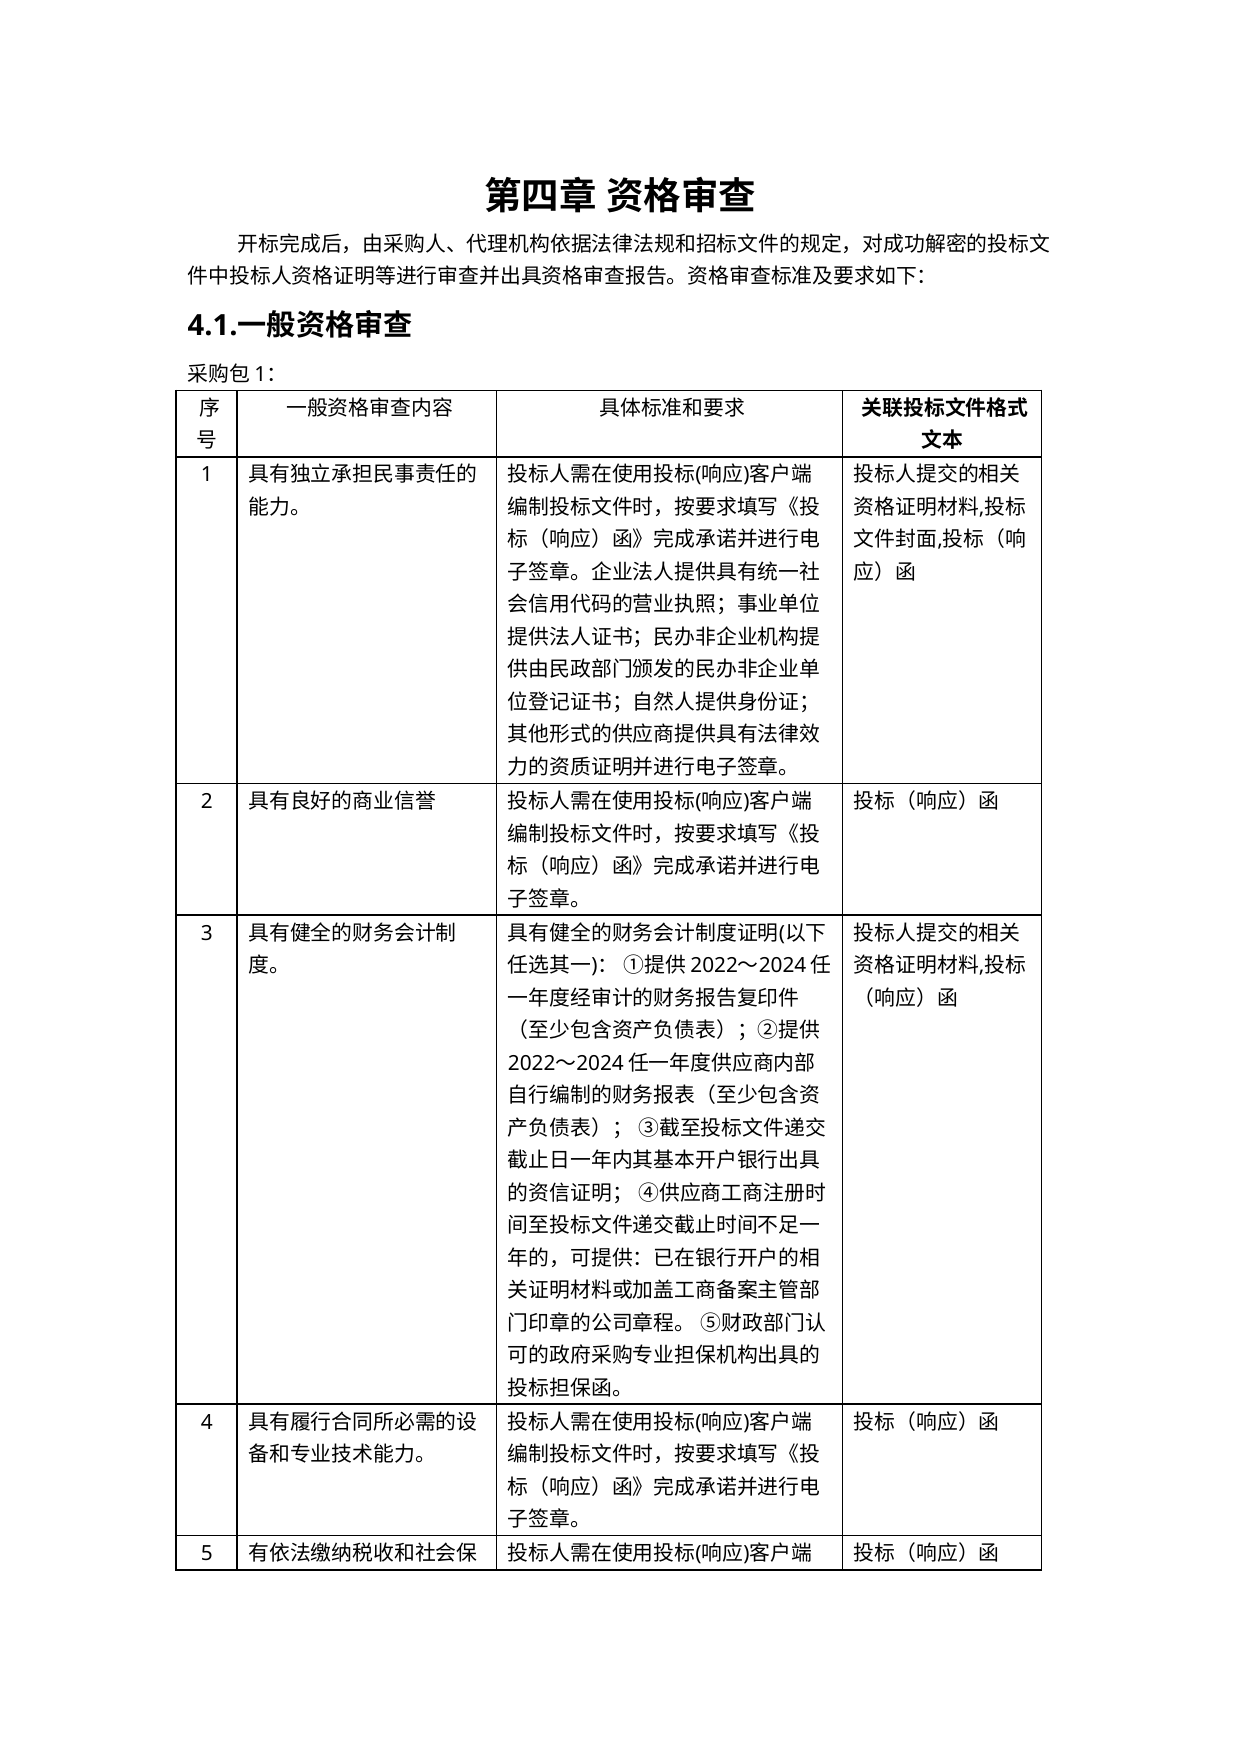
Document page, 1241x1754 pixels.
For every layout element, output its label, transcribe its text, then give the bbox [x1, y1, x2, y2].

table_header 具体标准和要求 [497, 391, 842, 456]
table_cell 投标（响应）函 [843, 1536, 1041, 1569]
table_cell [497, 1405, 842, 1535]
text 采购包1： [187, 357, 1053, 389]
table_cell 4 [177, 1405, 236, 1535]
table_cell 投标人提交的相关资格证明材料,投标文件封面,投标（响应）函 [843, 458, 1041, 783]
table_cell 3 [177, 916, 236, 1403]
table_cell 5 [177, 1536, 236, 1569]
table_cell 具有良好的商业信誉 [238, 784, 496, 914]
text 开标完成后，由采购人、代理机构依据法律法规和招标文件的规定，对成功解密的投标文件中投标人资格证明等进行审查并出具资格审查报告。资格审查标准及要求如下： [187, 227, 1053, 292]
text 4.1.一般资格审查 [187, 292, 1053, 357]
table_cell 2 [177, 784, 236, 914]
table_cell 具有健全的财务会计制度。 [238, 916, 496, 1403]
table_cell 具有健全的财务会计制度证明(以下任选其一)： ①提供2022～2024任一年度经审计的财务报告复印件（至少包含资产负债表）；②提供2022～2024任一年度供应商内部自行编制的财务报表（至少包含资产负债表）； ③截至投标文件递交截止日一年内其基本开户银行出具的资信证明； ④供应商工商注册时间至投标文件递交截止时间不足一年的，可提供：已在银行开户的相关证明材料或加盖工商备案主管部门印章的公司章程。 ⑤财政部门认可的政府采购专业担保机构出具的投标担保函。 [497, 916, 842, 1403]
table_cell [238, 1536, 496, 1569]
table_header 一般资格审查内容 [238, 391, 496, 456]
table_cell 投标人需在使用投标(响应)客户端编制投标文件时，按要求填写《投标（响应）函》完成承诺并进行电子签章。 [497, 784, 842, 914]
table_cell 投标人提交的相关资格证明材料,投标（响应）函 [843, 916, 1041, 1403]
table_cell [497, 1536, 842, 1569]
table_cell 投标（响应）函 [843, 784, 1041, 914]
table_cell 投标人需在使用投标(响应)客户端编制投标文件时，按要求填写《投标（响应）函》完成承诺并进行电子签章。企业法人提供具有统一社会信用代码的营业执照；事业单位提供法人证书；民办非企业机构提供由民政部门颁发的民办非企业单位登记证书；自然人提供身份证；其他形式的供应商提供具有法律效力的资质证明并进行电子签章。 [497, 458, 842, 783]
table_header 序号 [177, 391, 236, 456]
table_cell 1 [177, 458, 236, 783]
table_cell 投标（响应）函 [843, 1405, 1041, 1535]
table_cell 具有独立承担民事责任的能力。 [238, 458, 496, 783]
table_cell 具有履行合同所必需的设备和专业技术能力。 [238, 1405, 496, 1535]
table_header 关联投标文件格式文本 [843, 391, 1041, 456]
text 第四章 资格审查 [187, 162, 1053, 227]
